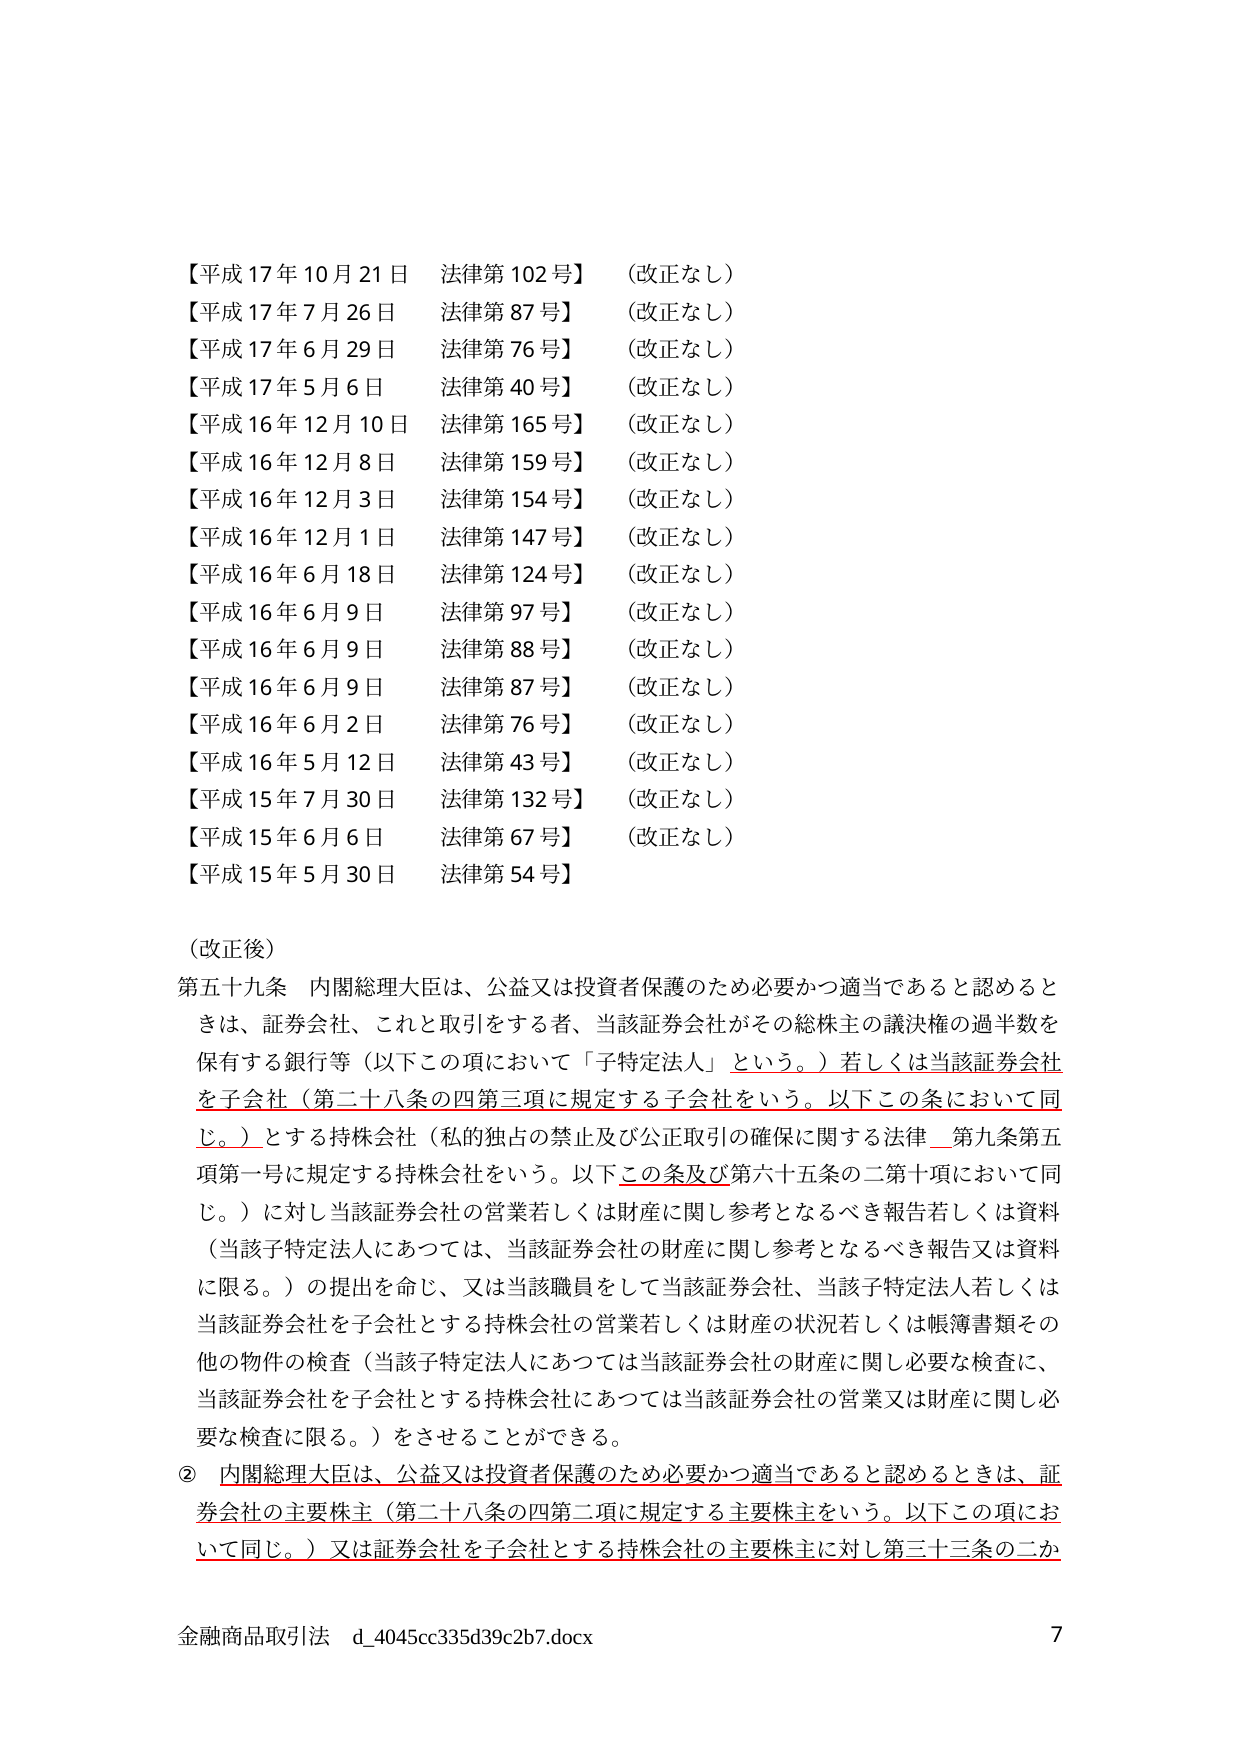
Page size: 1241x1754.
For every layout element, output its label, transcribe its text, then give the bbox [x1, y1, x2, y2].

text 【平成16年5月12日 法律第43号】 （改正なし） [177, 742, 1063, 779]
text 【平成17年5月6日 法律第40号】 （改正なし） [177, 367, 1063, 404]
text 【平成15年6月6日 法律第67号】 （改正なし） [177, 817, 1063, 854]
text 【平成15年5月30日 法律第54号】 [177, 854, 1063, 892]
text 【平成16年12月10日 法律第165号】 （改正なし） [177, 404, 1063, 442]
text 【平成16年12月3日 法律第154号】 （改正なし） [177, 479, 1063, 517]
text 【平成17年10月21日 法律第102号】 （改正なし） [177, 254, 1063, 292]
text 【平成16年6月18日 法律第124号】 （改正なし） [177, 554, 1063, 592]
text 【平成16年6月9日 法律第87号】 （改正なし） [177, 667, 1063, 704]
text 【平成17年7月26日 法律第87号】 （改正なし） [177, 292, 1063, 329]
text 【平成16年12月8日 法律第159号】 （改正なし） [177, 442, 1063, 479]
text 【平成16年12月1日 法律第147号】 （改正なし） [177, 517, 1063, 554]
text 【平成15年7月30日 法律第132号】 （改正なし） [177, 779, 1063, 817]
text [177, 1454, 1063, 1567]
text 【平成16年6月9日 法律第97号】 （改正なし） [177, 592, 1063, 629]
text 【平成16年6月2日 法律第76号】 （改正なし） [177, 704, 1063, 742]
text 第五十九条 内閣総理大臣は、公益又は投資者保護のため必要かつ適当であると認めるときは、証券会社、これと取引をする者、当該証券会社がその総株主の議決権の過半数を保有する銀行等（以下この項において「子特定法人」という。）若しくは当該証券会社を子会社（第二十八条の四第三項に規定する子会社をいう。以下この条において同じ。）とする持株会社（私的独占の禁止及び公正取引の確保に関する法律 第九条第五項第一号に規定する持株会社をいう。以下この条及び第六十五条の二第十項において同じ。）に対し当該証券会社の営業若しくは財産に関し参考となるべき報告若しくは資料（当該子特定法人にあつては、当該証券会社の財産に関し参考となるべき報告又は資料に限る。）の提出を命じ、又は当該職員をして当該証券会社、当該子特定法人若しくは当該証券会社を子会社とする持株会社の営業若しくは財産の状況若しくは帳簿書類その他の物件の検査（当該子特定法人にあつては当該証券会社の財産に関し必要な検査に、当該証券会社を子会社とする持株会社にあつては当該証券会社の営業又は財産に関し必要な検査に限る。）をさせることができる。 [177, 967, 1063, 1454]
text 【平成16年6月9日 法律第88号】 （改正なし） [177, 629, 1063, 667]
text （改正後） [177, 929, 1063, 967]
text 【平成17年6月29日 法律第76号】 （改正なし） [177, 329, 1063, 367]
